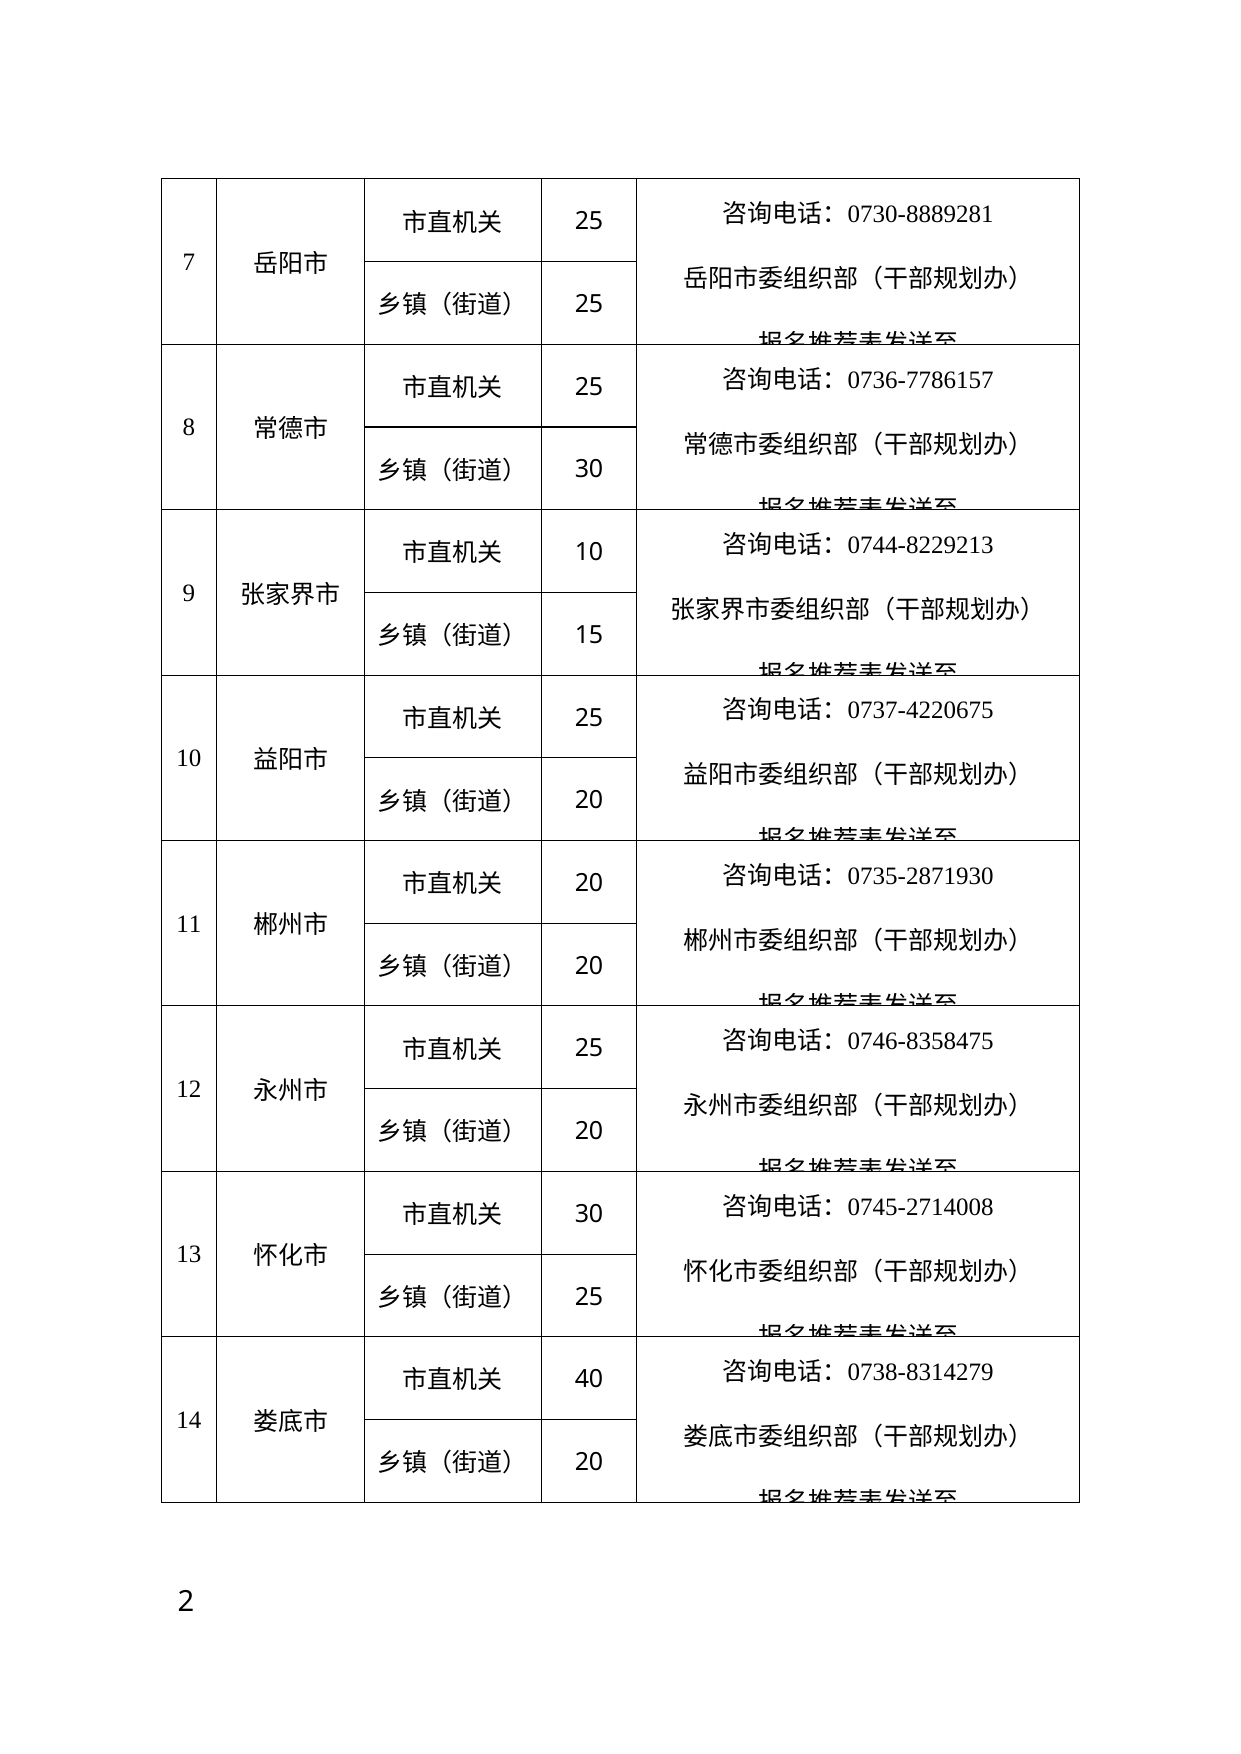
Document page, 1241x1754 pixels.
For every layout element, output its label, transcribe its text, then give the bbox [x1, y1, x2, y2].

table_cell 25 [542, 1255, 636, 1336]
table_cell 9 [162, 510, 216, 674]
table_cell 13 [162, 1172, 216, 1336]
table_cell 市直机关 [365, 841, 541, 923]
table_cell 20 [542, 841, 636, 923]
table_cell 乡镇（街道） [365, 1089, 541, 1171]
table_cell 7 [162, 179, 216, 344]
table_cell 咨询电话：0744-8229213 张家界市委组织部（干部规划办） 报名推荐表发送至 hnxdzhangjiajie@163.com [637, 510, 1079, 674]
table_cell 15 [542, 593, 636, 674]
table_cell 25 [542, 1006, 636, 1088]
table_cell 25 [542, 179, 636, 261]
table_cell 20 [542, 758, 636, 840]
table_cell 8 [162, 345, 216, 509]
table_cell 11 [162, 841, 216, 1005]
table_cell 25 [542, 262, 636, 344]
table_cell 市直机关 [365, 345, 541, 426]
table_cell 咨询电话：0730-8889281 岳阳市委组织部（干部规划办） 报名推荐表发送至hnxdyueyang@163.com [637, 179, 1079, 344]
table_cell 乡镇（街道） [365, 428, 541, 509]
table_cell 乡镇（街道） [365, 1255, 541, 1336]
table_cell 咨询电话：0737-4220675 益阳市委组织部（干部规划办） 报名推荐表发送至hnxdyiyang@163.com [637, 676, 1079, 840]
table_cell 咨询电话：0745-2714008 怀化市委组织部（干部规划办） 报名推荐表发送至hnxdhuaihua@163.com [637, 1172, 1079, 1336]
table_cell 永州市 [217, 1006, 364, 1171]
table_cell 市直机关 [365, 676, 541, 757]
table_cell 14 [162, 1337, 216, 1502]
table_cell 30 [542, 428, 636, 509]
table_cell 20 [542, 1420, 636, 1502]
table_cell 市直机关 [365, 1172, 541, 1253]
table_cell 25 [542, 676, 636, 757]
table_cell 乡镇（街道） [365, 1420, 541, 1502]
table_cell 市直机关 [365, 179, 541, 261]
table_cell 20 [542, 1089, 636, 1171]
table_cell 市直机关 [365, 1006, 541, 1088]
table_cell 益阳市 [217, 676, 364, 840]
table_cell 乡镇（街道） [365, 924, 541, 1005]
table_cell 咨询电话：0746-8358475 永州市委组织部（干部规划办） 报名推荐表发送至hnxdyongzhou@163.com [637, 1006, 1079, 1171]
table_cell 20 [542, 924, 636, 1005]
table_cell 咨询电话：0738-8314279 娄底市委组织部（干部规划办） 报名推荐表发送至 hnxdloudi@163.com [637, 1337, 1079, 1502]
table_cell 30 [542, 1172, 636, 1253]
table_cell 咨询电话：0735-2871930 郴州市委组织部（干部规划办） 报名推荐表发送至hnxdchenzhou@163.com [637, 841, 1079, 1005]
table_cell 25 [542, 345, 636, 426]
table_cell 咨询电话：0736-7786157 常德市委组织部（干部规划办） 报名推荐表发送至hnxdchangde@163.com [637, 345, 1079, 509]
table_cell 张家界市 [217, 510, 364, 674]
table_cell 10 [542, 510, 636, 592]
table_cell 乡镇（街道） [365, 758, 541, 840]
table_cell 岳阳市 [217, 179, 364, 344]
table_cell 12 [162, 1006, 216, 1171]
table_cell 郴州市 [217, 841, 364, 1005]
table_cell 怀化市 [217, 1172, 364, 1336]
table_cell 10 [162, 676, 216, 840]
table_cell 乡镇（街道） [365, 262, 541, 344]
table_cell 40 [542, 1337, 636, 1419]
table_cell 市直机关 [365, 510, 541, 592]
table_cell 常德市 [217, 345, 364, 509]
table_cell 市直机关 [365, 1337, 541, 1419]
table_cell 乡镇（街道） [365, 593, 541, 674]
table_cell 娄底市 [217, 1337, 364, 1502]
